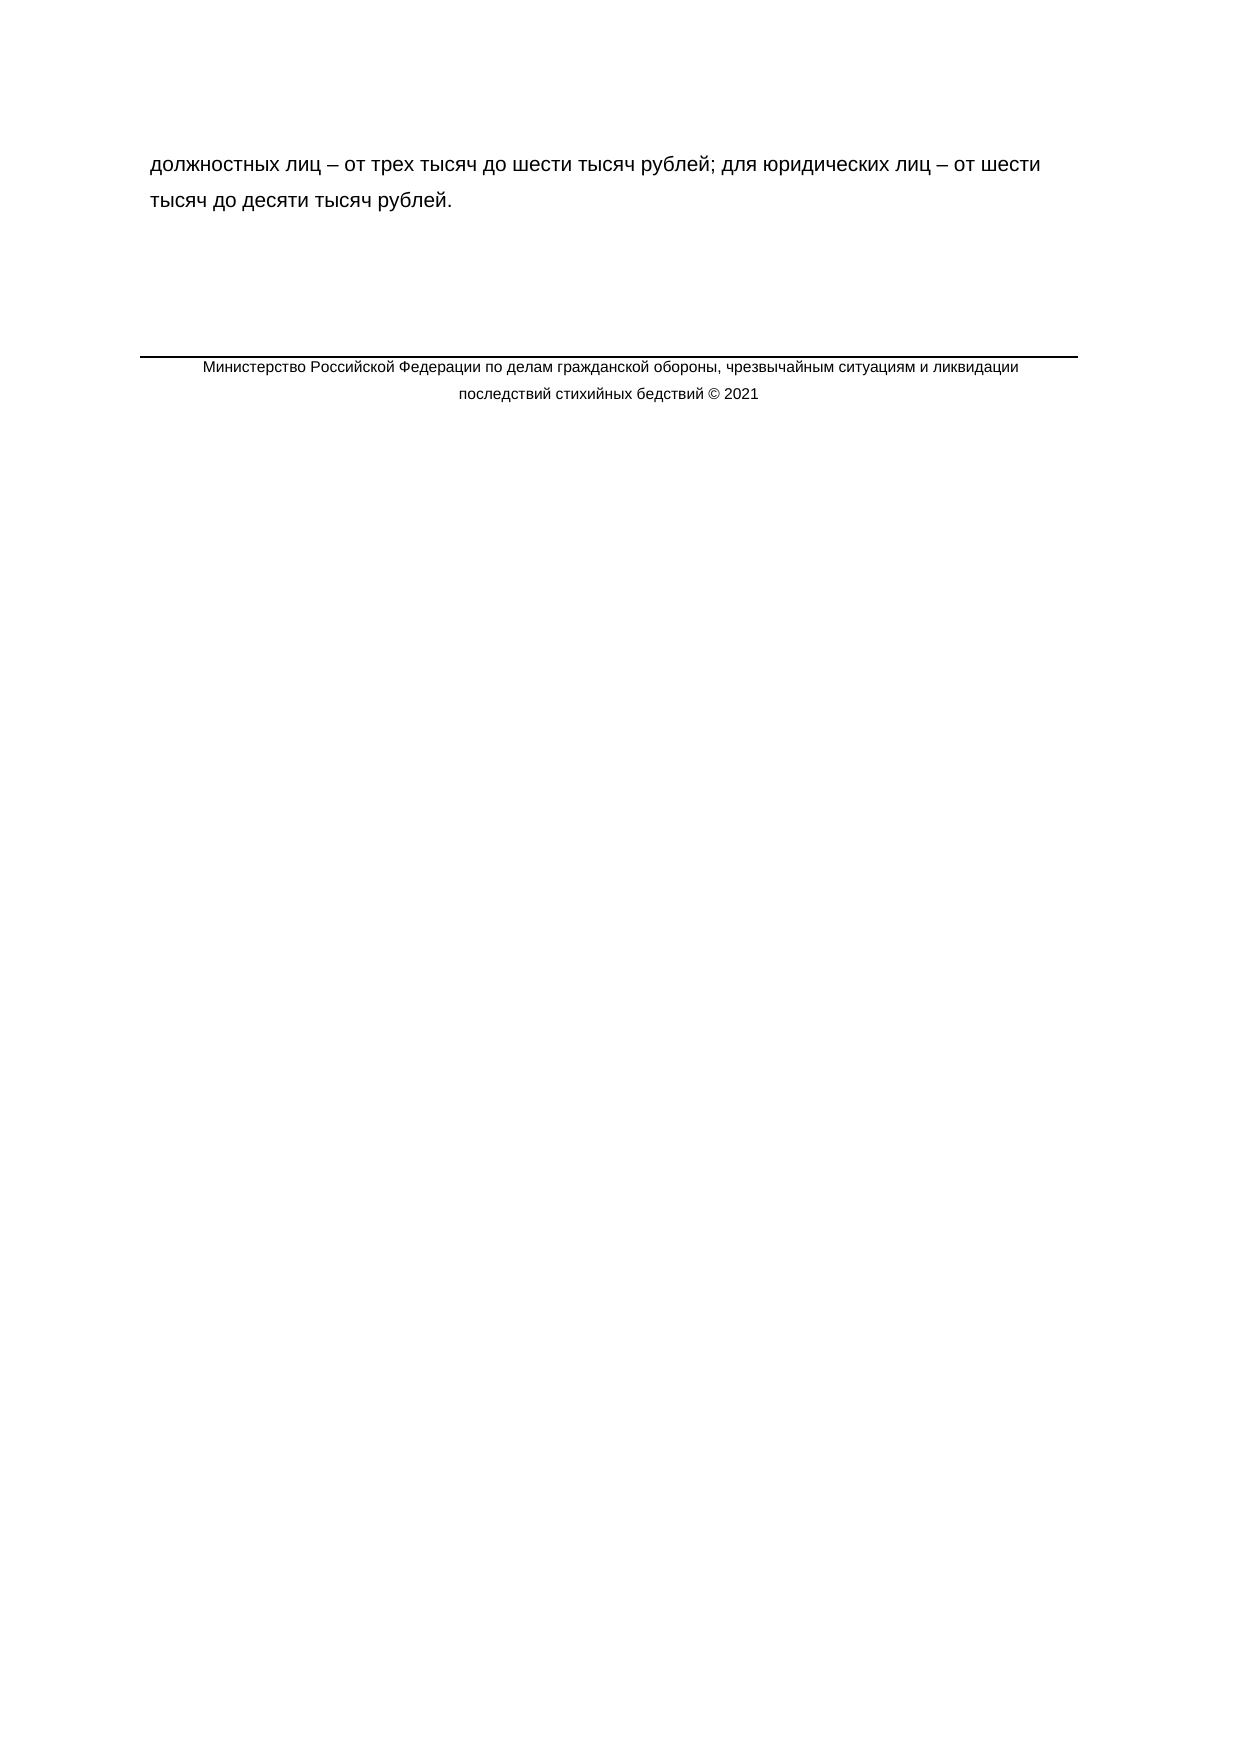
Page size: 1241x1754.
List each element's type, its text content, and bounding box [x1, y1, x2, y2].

table_cell Министерство Российской Федерации по делам гражданской обороны, чрезвычайным ситуациям и ликвидации последствий стихийных бедствий © 2021 [140, 358, 1078, 440]
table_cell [140, 150, 1078, 356]
